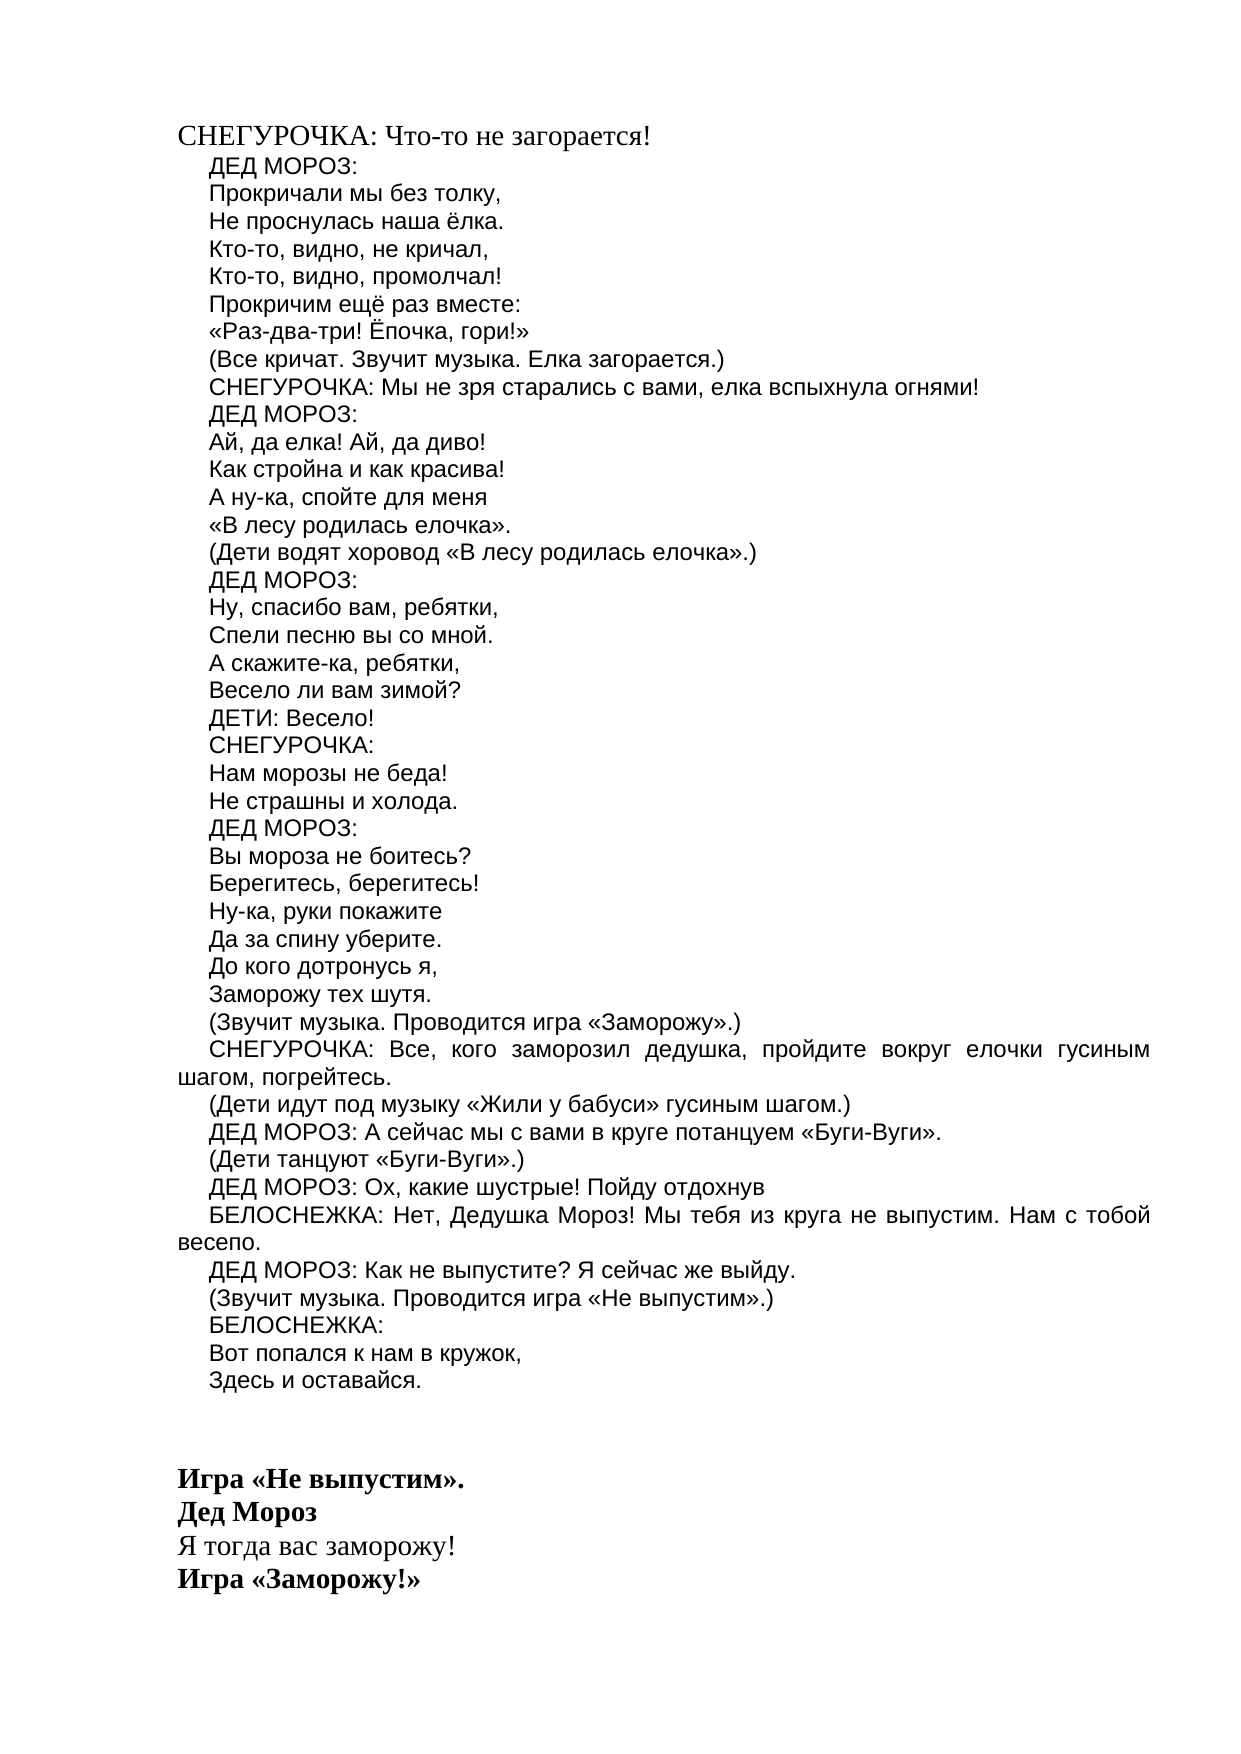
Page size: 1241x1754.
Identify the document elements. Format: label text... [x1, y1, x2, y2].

text БЕЛОСНЕЖКА: Нет, Дедушка Мороз! Мы тебя из круга не выпустим. Нам с тобой весепо. [177, 1201, 1152, 1256]
text Ну-ка, руки покажите [177, 897, 1152, 924]
text ДЕД МОРОЗ: Ox, какие шустрые! Пойду отдохнув [177, 1173, 1152, 1201]
text Прокричали мы без толку, [177, 179, 1152, 207]
text (Дети танцуют «Буги-Вуги».) [177, 1145, 1152, 1173]
text (Все кричат. Звучит музыка. Елка загорается.) [177, 345, 1152, 372]
text Вы мороза не боитесь? [177, 842, 1152, 869]
text Игра «Не выпустим». Дед Мороз Я тогда вас заморожу! Игра «Заморожу!» [177, 1394, 1152, 1595]
text ДЕД МОРОЗ: Как не выпустите? Я сейчас же выйду. [177, 1256, 1152, 1283]
text Как стройна и как красива! [177, 455, 1152, 483]
text (Звучит музыка. Проводится игра «Заморожу».) [177, 1007, 1152, 1035]
text ДЕД МОРОЗ: [177, 400, 1152, 428]
text А ну-ка, спойте для меня [177, 483, 1152, 511]
text Кто-то, видно, не кричал, [177, 234, 1152, 262]
text СНЕГУРОЧКА: Что-то не загорается! [177, 118, 1152, 152]
text До кого дотронусь я, [177, 952, 1152, 980]
text Нам морозы не беда! [177, 759, 1152, 787]
text Не страшны и холода. [177, 787, 1152, 814]
text ДЕД МОРОЗ: [177, 566, 1152, 593]
text Спели песню вы со мной. [177, 621, 1152, 648]
text «Раз-два-три! Ёпочка, гори!» [177, 317, 1152, 345]
text ДЕД МОРОЗ: [177, 152, 1152, 179]
text Ай, да елка! Ай, да диво! [177, 428, 1152, 455]
text (Звучит музыка. Проводится игра «Не выпустим».) [177, 1283, 1152, 1311]
text ДЕД МОРОЗ: А сейчас мы с вами в круге потанцуем «Буги-Вуги». [177, 1118, 1152, 1145]
text (Дети идут под музыку «Жили у бабуси» гусиным шагом.) [177, 1090, 1152, 1118]
text СНЕГУРОЧКА: Мы не зря старались с вами, елка вспыхнула огнями! [177, 372, 1152, 400]
text Берегитесь, берегитесь! [177, 869, 1152, 897]
text СНЕГУРОЧКА: [177, 731, 1152, 759]
text Кто-то, видно, промолчал! [177, 262, 1152, 290]
text А скажите-ка, ребятки, [177, 648, 1152, 676]
text Здесь и оставайся. [177, 1366, 1152, 1394]
text ДЕД МОРОЗ: [177, 814, 1152, 842]
text Прокричим ещё раз вместе: [177, 290, 1152, 317]
text ДЕТИ: Весело! [177, 704, 1152, 731]
text Да за спину уберите. [177, 924, 1152, 952]
text Вот попался к нам в кружок, [177, 1339, 1152, 1366]
text Весело ли вам зимой? [177, 676, 1152, 704]
text «В лесу родилась елочка». [177, 511, 1152, 538]
text БЕЛОСНЕЖКА: [177, 1311, 1152, 1339]
text (Дети водят хоровод «В лесу родилась елочка».) [177, 538, 1152, 566]
text Не проснулась наша ёлка. [177, 207, 1152, 234]
text Ну, спасибо вам, ребятки, [177, 593, 1152, 621]
text СНЕГУРОЧКА: Все, кого заморозил дедушка, пройдите вокруг елочки гусиным шагом, погрейтесь. [177, 1035, 1152, 1090]
text Заморожу тех шутя. [177, 980, 1152, 1007]
